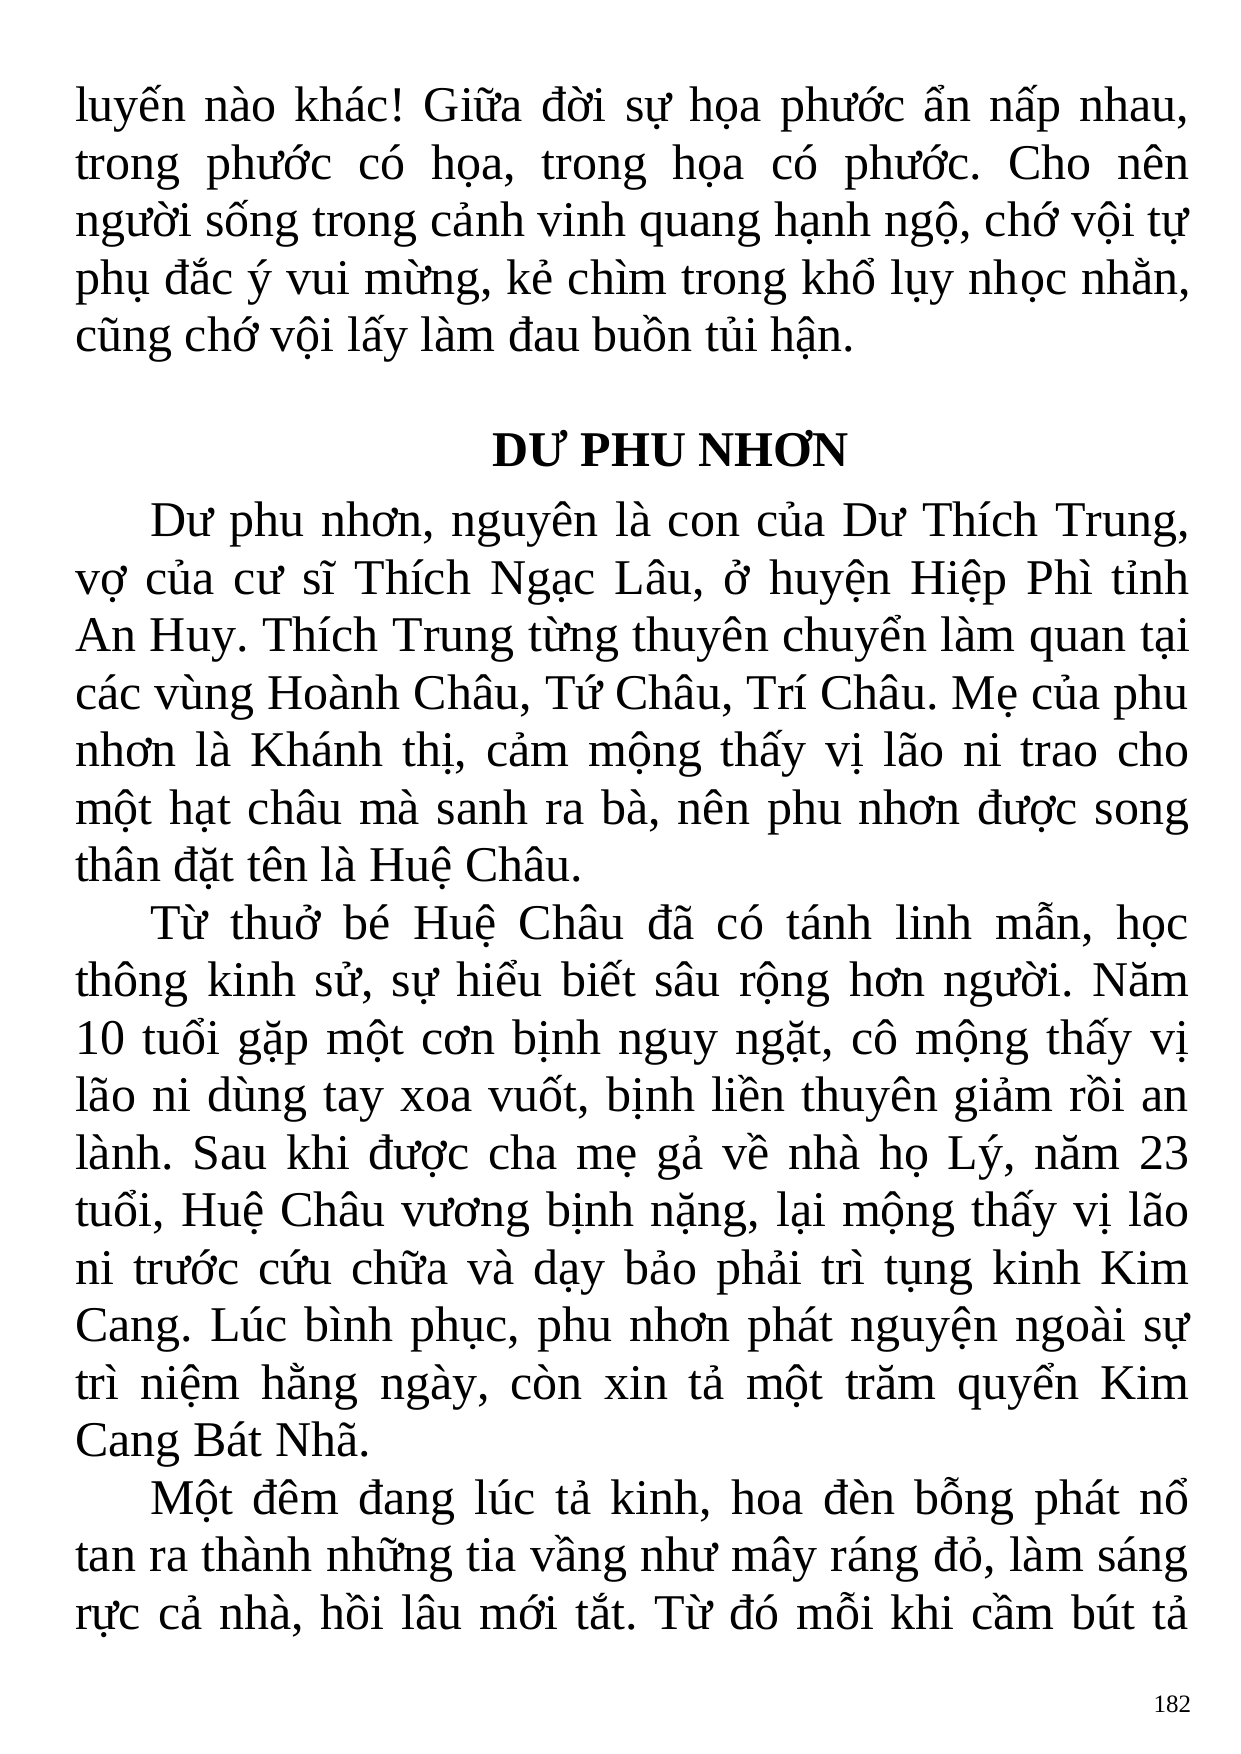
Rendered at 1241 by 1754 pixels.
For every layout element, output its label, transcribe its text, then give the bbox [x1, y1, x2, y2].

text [75, 1467, 1191, 1640]
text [75, 75, 1191, 362]
text Dư phu nhơn, nguyên là con của Dư Thích Trung, vợ của cư sĩ Thích Ngạc Lâu, ở huyện Hiệp Phì tỉnh An Huy. Thích Trung từng thuyên chuyển làm quan tại các vùng Hoành Châu, Tứ Châu, Trí Châu. Mẹ của phu nhơn là Khánh thị, cảm mộng thấy vị lão ni trao cho một hạt châu mà sanh ra bà, nên phu nhơn được song thân đặt tên là Huệ Châu. [75, 490, 1191, 892]
text Từ thuở bé Huệ Châu đã có tánh linh mẫn, học thông kinh sử, sự hiểu biết sâu rộng hơn người. Năm 10 tuổi gặp một cơn bịnh nguy ngặt, cô mộng thấy vị lão ni dùng tay xoa vuốt, bịnh liền thuyên giảm rồi an lành. Sau khi được cha mẹ gả về nhà họ Lý, năm 23 tuổi, Huệ Châu vương bịnh nặng, lại mộng thấy vị lão ni trước cứu chữa và dạy bảo phải trì tụng kinh Kim Cang. Lúc bình phục, phu nhơn phát nguyện ngoài sự trì niệm hằng ngày, còn xin tả một trăm quyển Kim Cang Bát Nhã. [75, 892, 1191, 1467]
text DƯ PHU NHƠN [75, 420, 1191, 477]
